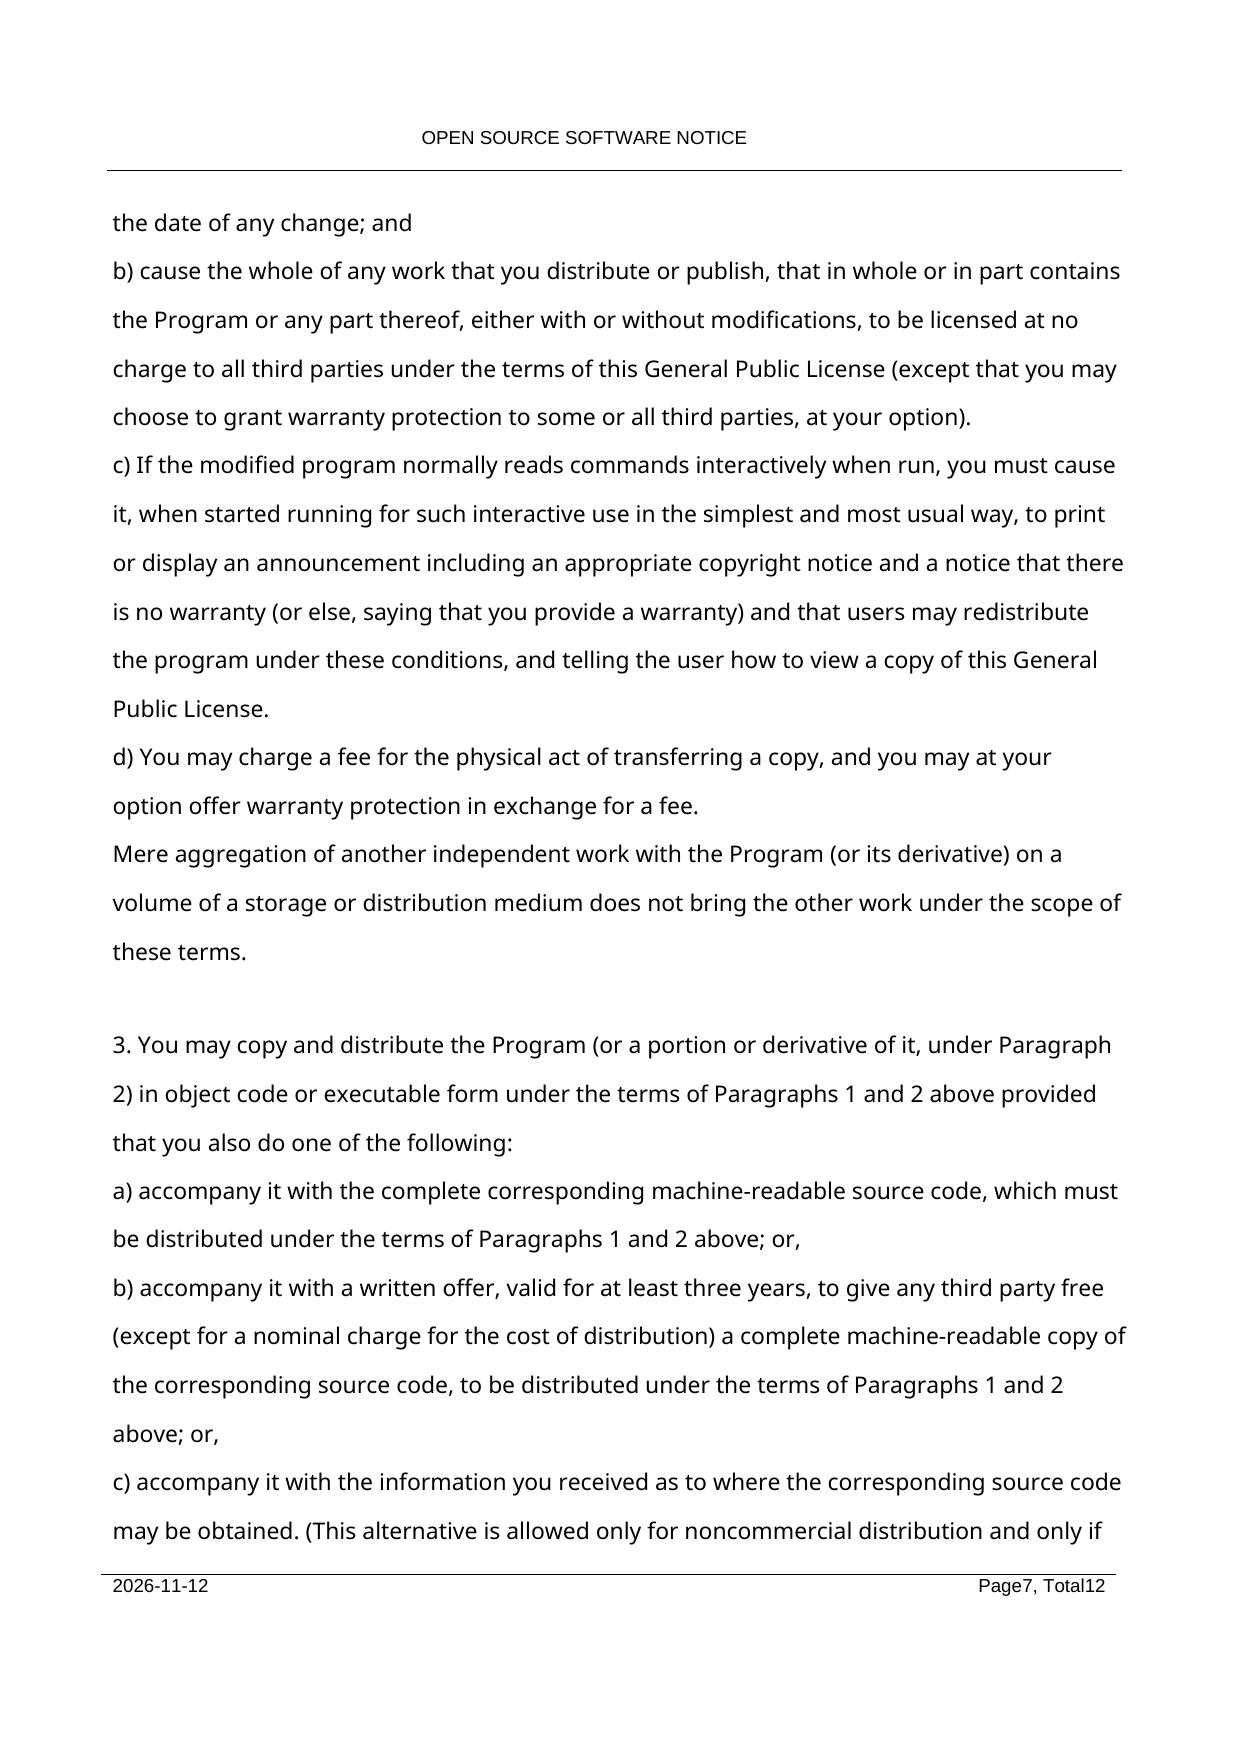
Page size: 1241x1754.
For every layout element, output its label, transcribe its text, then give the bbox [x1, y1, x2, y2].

text b) cause the whole of any work that you distribute or publish, that in whole or in part contains the Program or any part thereof, either with or without modifications, to be licensed at no charge to all third parties under the terms of this General Public License (except that you may choose to grant warranty protection to some or all third parties, at your option). [112, 254, 1128, 433]
text c) If the modified program normally reads commands interactively when run, you must cause it, when started running for such interactive use in the simplest and most usual way, to print or display an announcement including an appropriate copyright notice and a notice that there is no warranty (or else, saying that you provide a warranty) and that users may redistribute the program under these conditions, and telling the user how to view a copy of this General Public License. [112, 449, 1128, 725]
text 3. You may copy and distribute the Program (or a portion or derivative of it, under Paragraph 2) in object code or executable form under the terms of Paragraphs 1 and 2 above provided that you also do one of the following: [112, 1028, 1128, 1158]
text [112, 206, 1128, 239]
text d) You may charge a fee for the physical act of transferring a copy, and you may at your option offer warranty protection in exchange for a fee. [112, 741, 1128, 822]
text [112, 1465, 1128, 1546]
text a) accompany it with the complete corresponding machine-readable source code, which must be distributed under the terms of Paragraphs 1 and 2 above; or, [112, 1174, 1128, 1255]
text Mere aggregation of another independent work with the Program (or its derivative) on a volume of a storage or distribution medium does not bring the other work under the scope of these terms. [112, 838, 1128, 968]
text b) accompany it with a written offer, valid for at least three years, to give any third party free (except for a nominal charge for the cost of distribution) a complete machine-readable copy of the corresponding source code, to be distributed under the terms of Paragraphs 1 and 2 above; or, [112, 1271, 1128, 1449]
